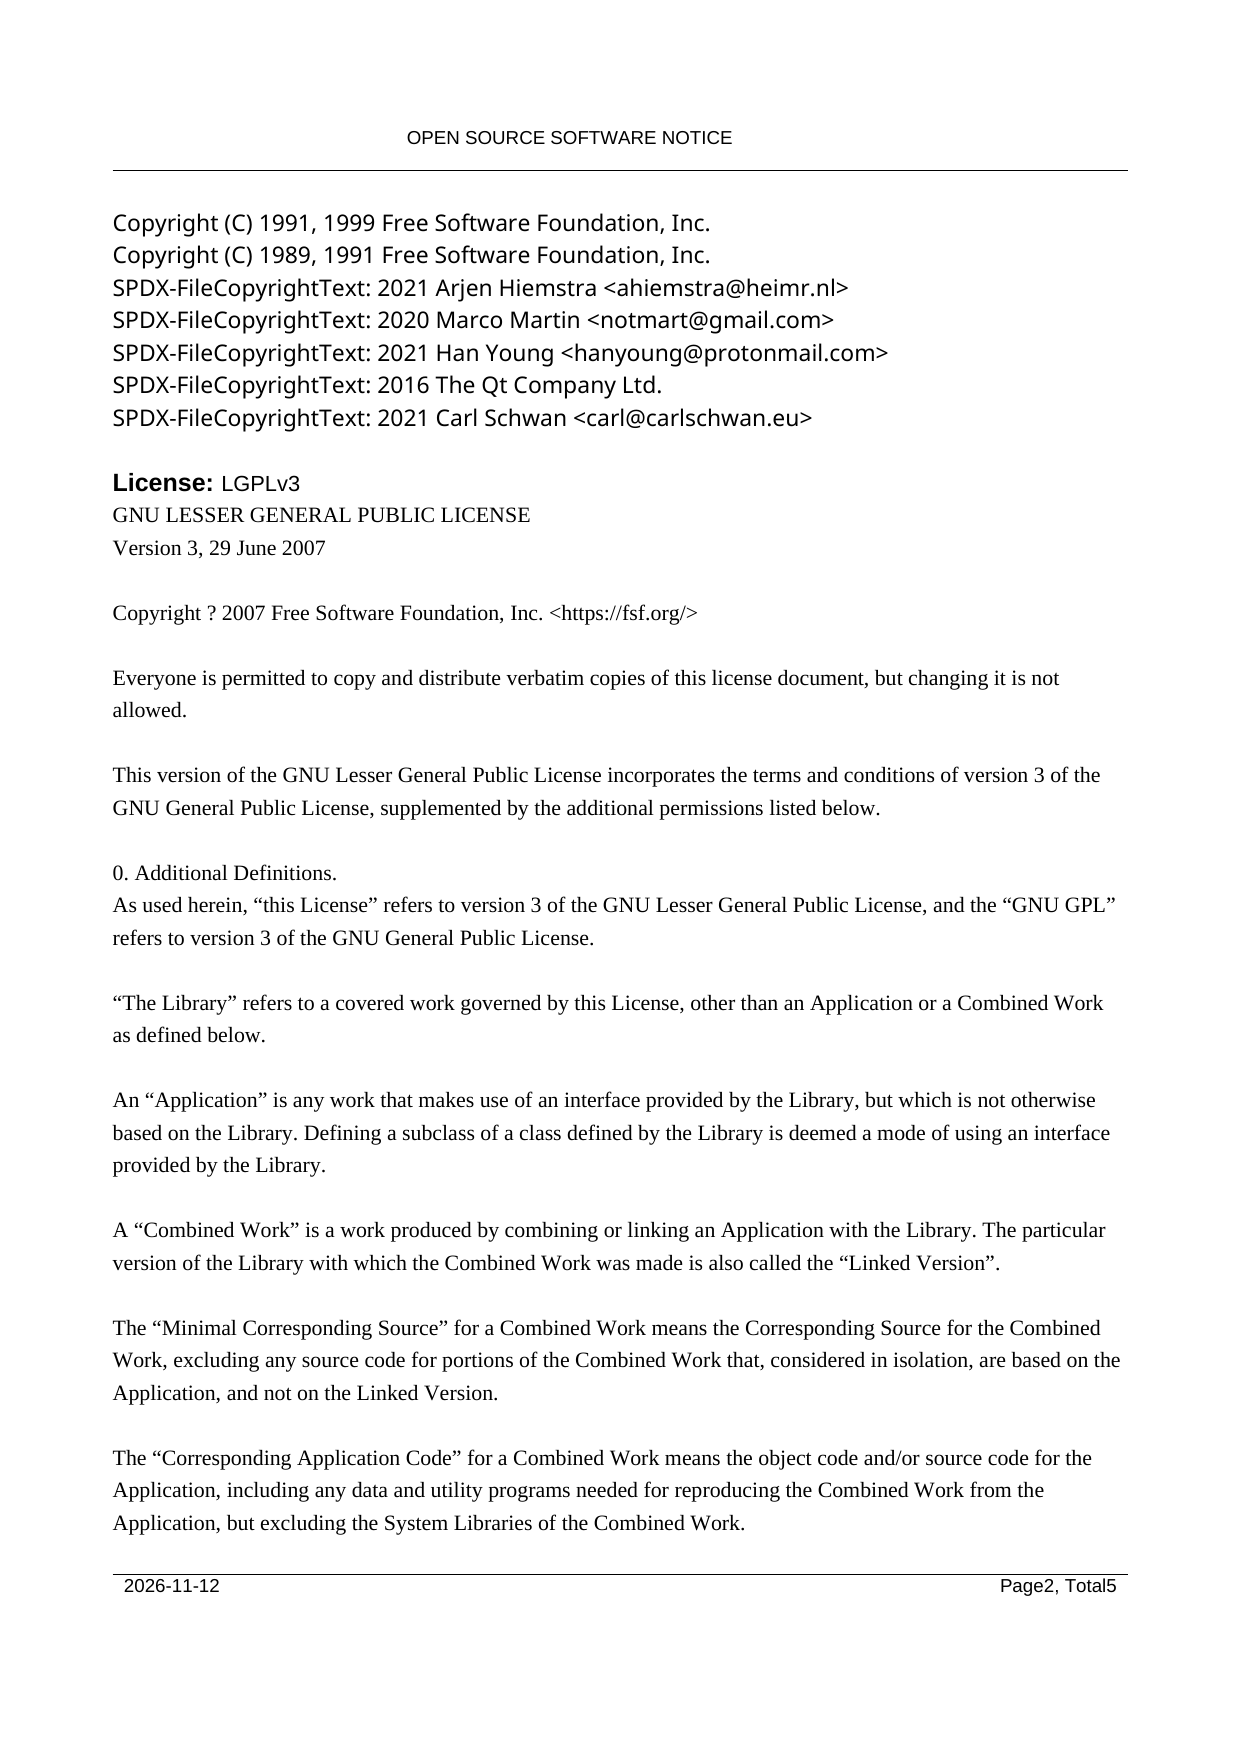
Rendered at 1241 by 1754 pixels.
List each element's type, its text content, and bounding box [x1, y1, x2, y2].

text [112, 499, 1128, 1539]
text License: LGPLv3 [112, 466, 1128, 499]
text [112, 206, 1128, 466]
